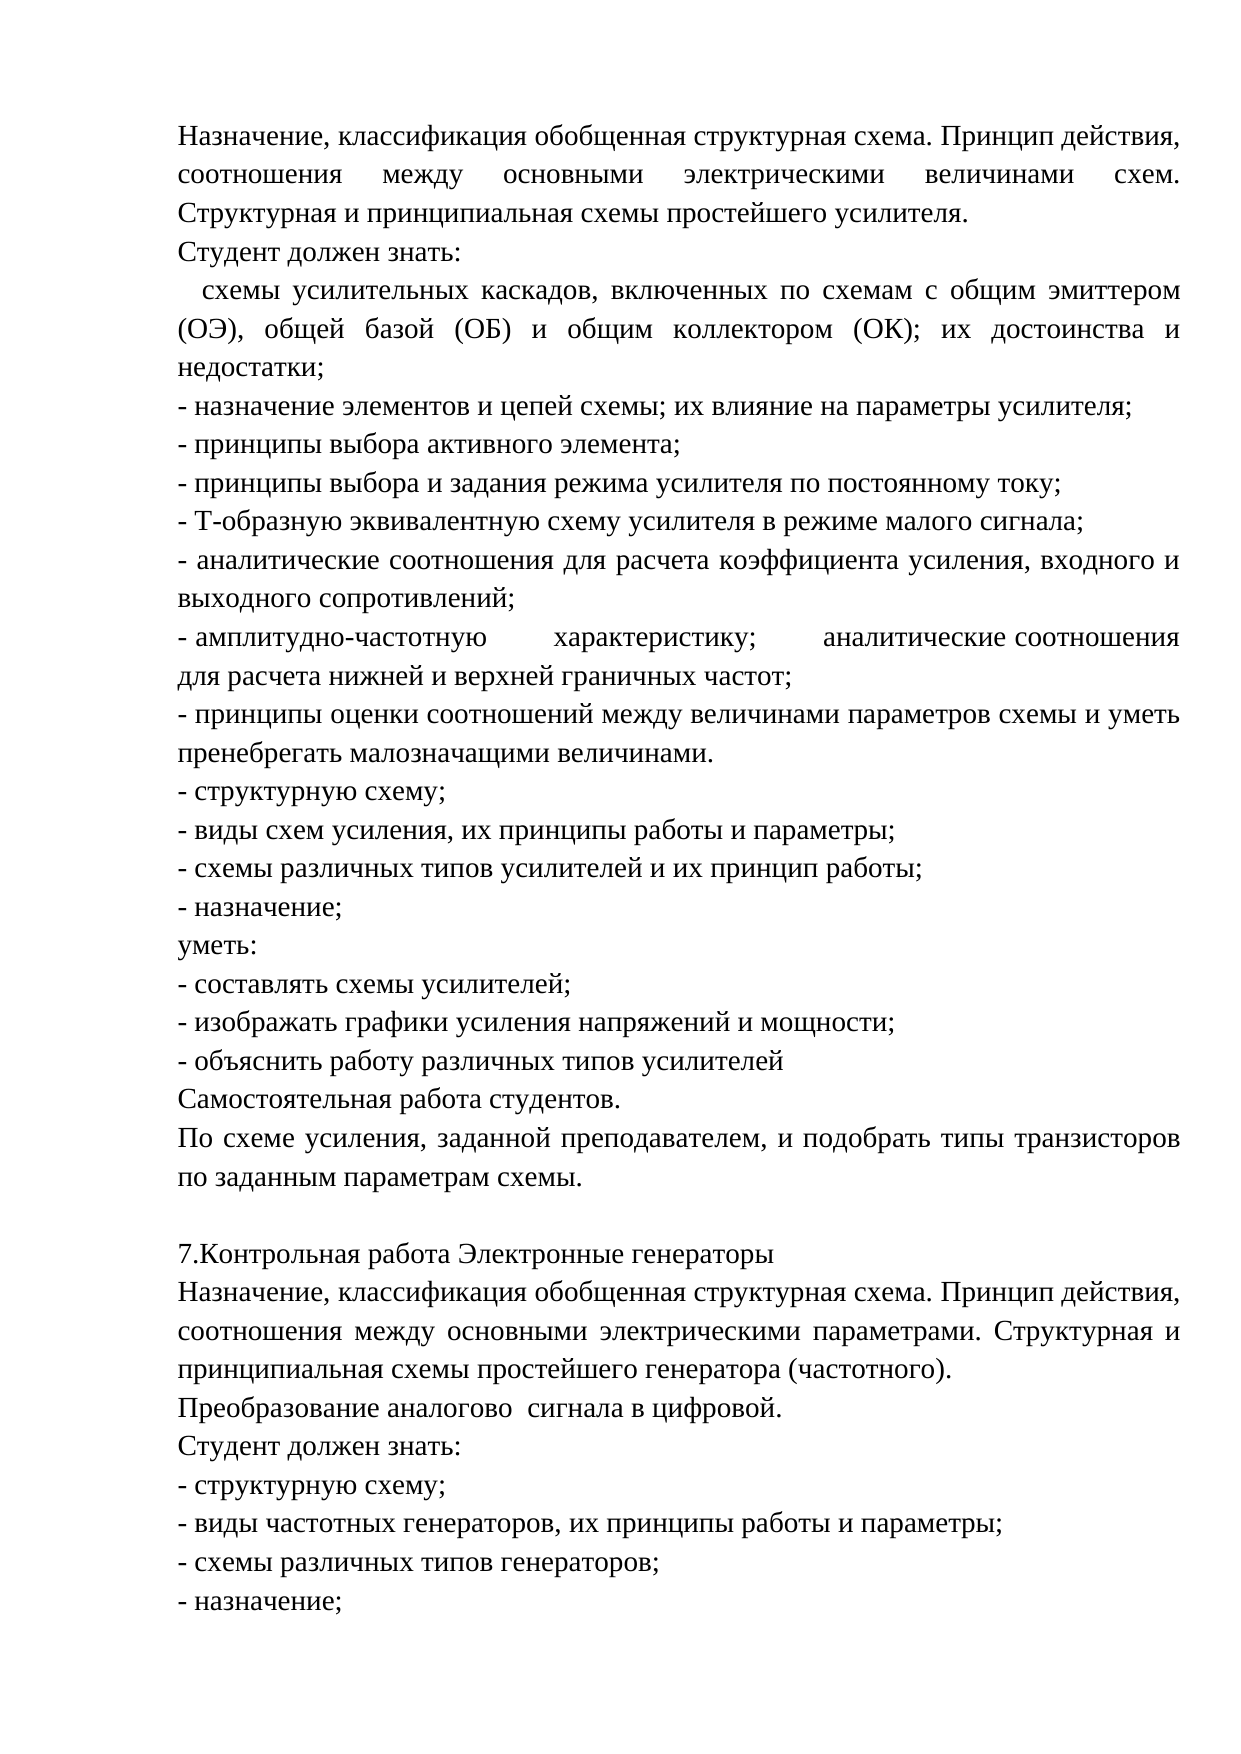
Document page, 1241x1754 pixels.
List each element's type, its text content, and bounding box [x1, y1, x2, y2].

text - принципы выбора активного элемента; [177, 426, 1181, 460]
text - принципы оценки соотношений между величинами параметров схемы и уметь пренебрегать малозначащими величинами. [177, 696, 1181, 768]
text Студент должен знать: [177, 234, 1181, 267]
text Назначение, классификация обобщенная структурная схема. Принцип действия, соотношения между основными электрическими параметрами. Структурная и принципиальная схемы простейшего генератора (частотного). [177, 1274, 1181, 1385]
text Студент должен знать: [177, 1428, 1181, 1462]
text - виды частотных генераторов, их принципы работы и параметры; [177, 1506, 1181, 1539]
text - объяснить работу различных типов усилителей [177, 1043, 1181, 1077]
text Преобразование аналогово сигнала в цифровой. [177, 1390, 1181, 1423]
text - назначение; [177, 1583, 1181, 1616]
text уметь: [177, 927, 1181, 961]
text - схемы различных типов генераторов; [177, 1544, 1181, 1578]
text 7.Контрольная работа Электронные генераторы [177, 1236, 1181, 1269]
text - назначение; [177, 889, 1181, 922]
text - схемы различных типов усилителей и их принцип работы; [177, 850, 1181, 884]
text Назначение, классификация обобщенная структурная схема. Принцип действия, соотношения между основными электрическими величинами схем. Структурная и принципиальная схемы простейшего усилителя. [177, 118, 1181, 229]
text - структурную схему; [177, 773, 1181, 807]
text - составлять схемы усилителей; [177, 966, 1181, 999]
text - изображать графики усиления напряжений и мощности; [177, 1004, 1181, 1038]
text - Т-образную эквивалентную схему усилителя в режиме малого сигнала; [177, 503, 1181, 537]
text - амплитудно-частотную характеристику; аналитические соотношения для расчета нижней и верхней граничных частот; [177, 619, 1181, 691]
text - виды схем усиления, их принципы работы и параметры; [177, 812, 1181, 845]
text - аналитические соотношения для расчета коэффициента усиления, входного и выходного сопротивлений; [177, 542, 1181, 614]
text - структурную схему; [177, 1467, 1181, 1501]
text По схеме усиления, заданной преподавателем, и подобрать типы транзисторов по заданным параметрам схемы. [177, 1120, 1181, 1192]
text - назначение элементов и цепей схемы; их влияние на параметры усилителя; [177, 388, 1181, 421]
text схемы усилительных каскадов, включенных по схемам с общим эмиттером (ОЭ), общей базой (ОБ) и общим коллектором (ОК); их достоинства и недостатки; [177, 272, 1181, 383]
text Самостоятельная работа студентов. [177, 1082, 1181, 1115]
text - принципы выбора и задания режима усилителя по постоянному току; [177, 465, 1181, 498]
